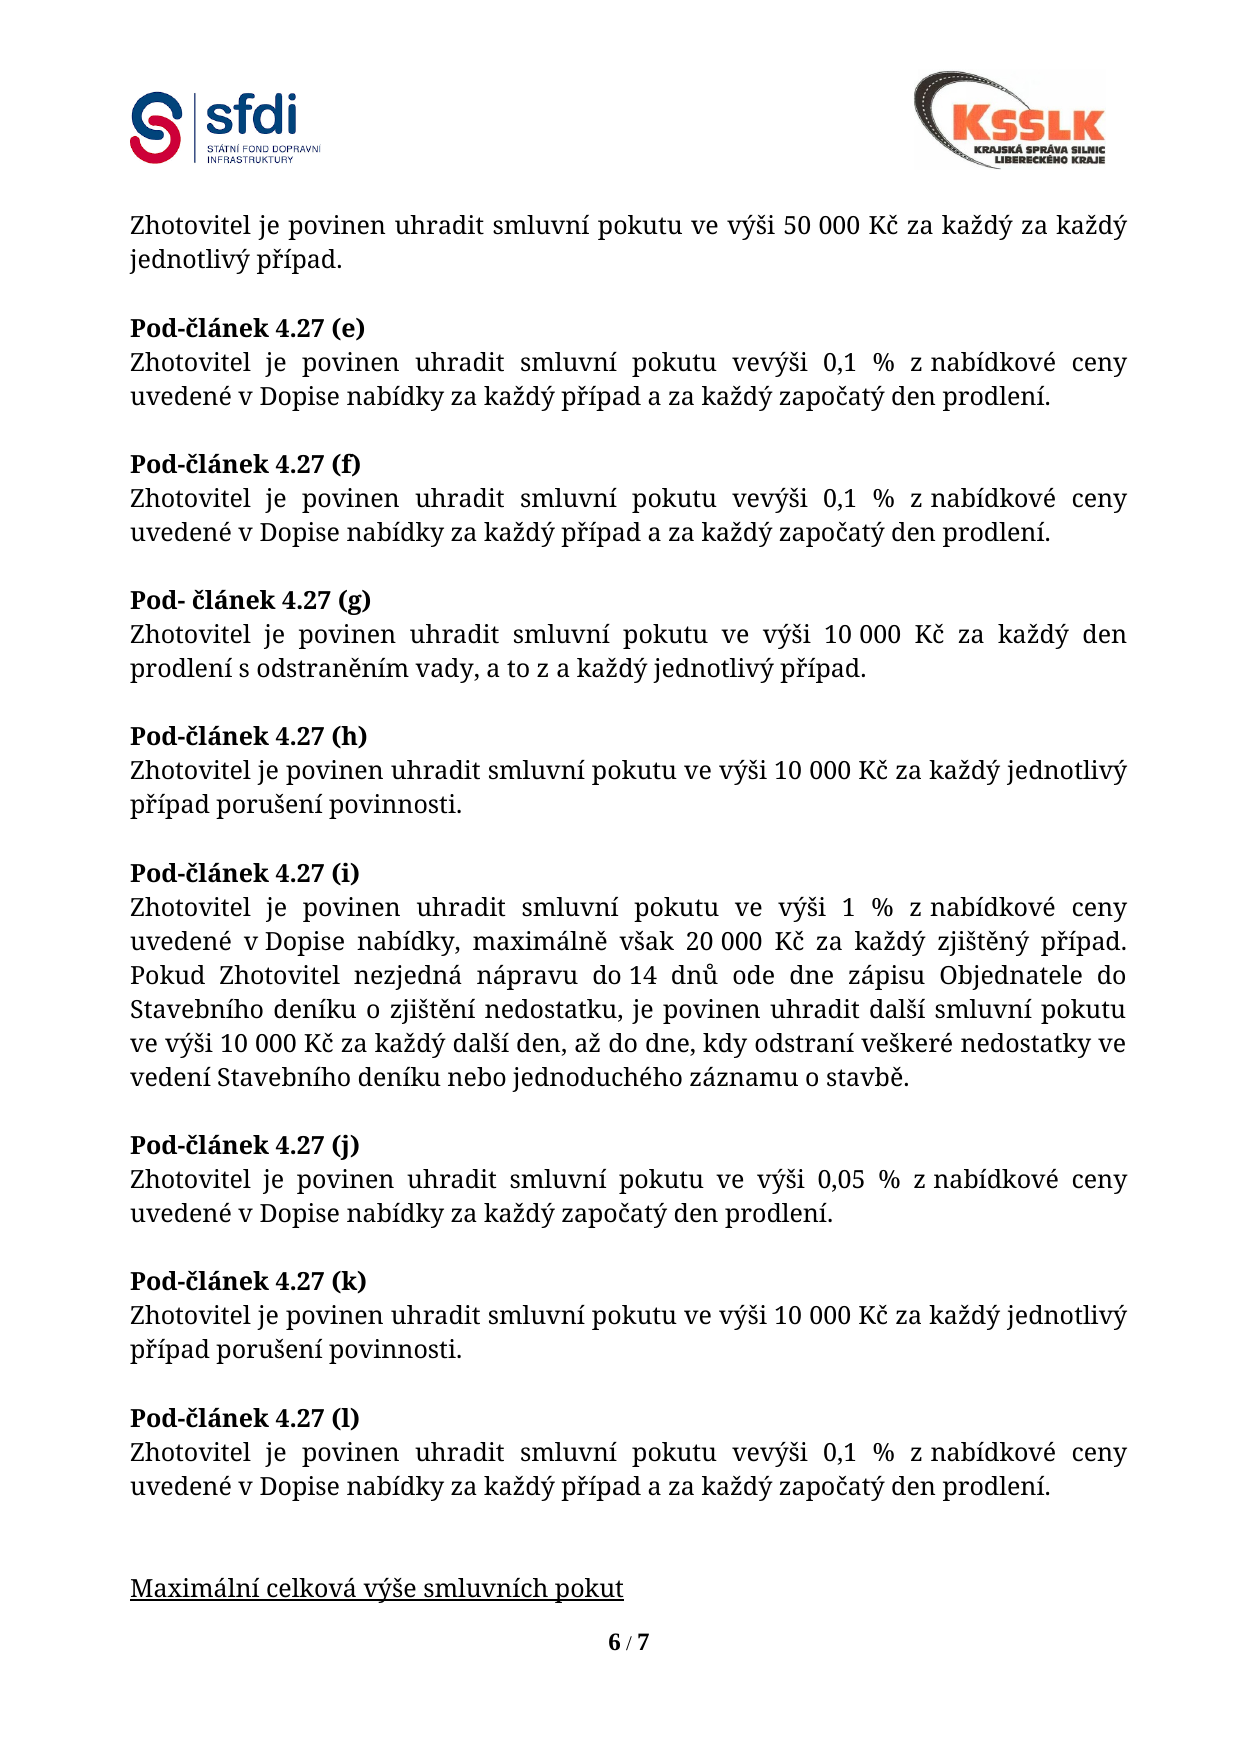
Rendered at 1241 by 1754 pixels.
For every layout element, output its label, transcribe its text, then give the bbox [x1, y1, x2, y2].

text Pod-článek 4.27 (j) [130, 1128, 1127, 1162]
picture [913, 69, 1106, 170]
text Pod- článek 4.27 (g) [130, 583, 1127, 617]
text Pod-článek 4.27 (i) [130, 855, 1127, 889]
text Zhotovitel je povinen uhradit smluvní pokutu vevýši 0,1 % z nabídkové ceny uvedené v Dopise nabídky za každý případ a za každý započatý den prodlení. [130, 481, 1127, 549]
text Zhotovitel je povinen uhradit smluvní pokutu ve výši 10 000 Kč za každý jednotlivý případ porušení povinnosti. [130, 753, 1127, 821]
text Zhotovitel je povinen uhradit smluvní pokutu ve výši 50 000 Kč za každý za každý jednotlivý případ. [130, 208, 1127, 276]
picture [129, 73, 321, 182]
text Zhotovitel je povinen uhradit smluvní pokutu vevýši 0,1 % z nabídkové ceny uvedené v Dopise nabídky za každý případ a za každý započatý den prodlení. [130, 1434, 1127, 1502]
text Pod-článek 4.27 (f) [130, 446, 1127, 481]
text Zhotovitel je povinen uhradit smluvní pokutu vevýši 0,1 % z nabídkové ceny uvedené v Dopise nabídky za každý případ a za každý započatý den prodlení. [130, 344, 1127, 412]
text Zhotovitel je povinen uhradit smluvní pokutu ve výši 10 000 Kč za každý den prodlení s odstraněním vady, a to z a každý jednotlivý případ. [130, 617, 1127, 685]
text Pod-článek 4.27 (l) [130, 1400, 1127, 1434]
text Pod-článek 4.27 (h) [130, 719, 1127, 753]
text Pod-článek 4.27 (e) [130, 310, 1127, 344]
text Maximální celková výše smluvních pokut [130, 1571, 1127, 1604]
text Zhotovitel je povinen uhradit smluvní pokutu ve výši 1 % z nabídkové ceny uvedené v Dopise nabídky, maximálně však 20 000 Kč za každý zjištěný případ. Pokud Zhotovitel nezjedná nápravu do 14 dnů ode dne zápisu Objednatele do Stavebního deníku o zjištění nedostatku, je povinen uhradit další smluvní pokutu ve výši 10 000 Kč za každý další den, až do dne, kdy odstraní veškeré nedostatky ve vedení Stavebního deníku nebo jednoduchého záznamu o stavbě. [130, 889, 1127, 1094]
text Zhotovitel je povinen uhradit smluvní pokutu ve výši 0,05 % z nabídkové ceny uvedené v Dopise nabídky za každý započatý den prodlení. [130, 1162, 1127, 1230]
text Pod-článek 4.27 (k) [130, 1264, 1127, 1298]
text Zhotovitel je povinen uhradit smluvní pokutu ve výši 10 000 Kč za každý jednotlivý případ porušení povinnosti. [130, 1298, 1127, 1366]
